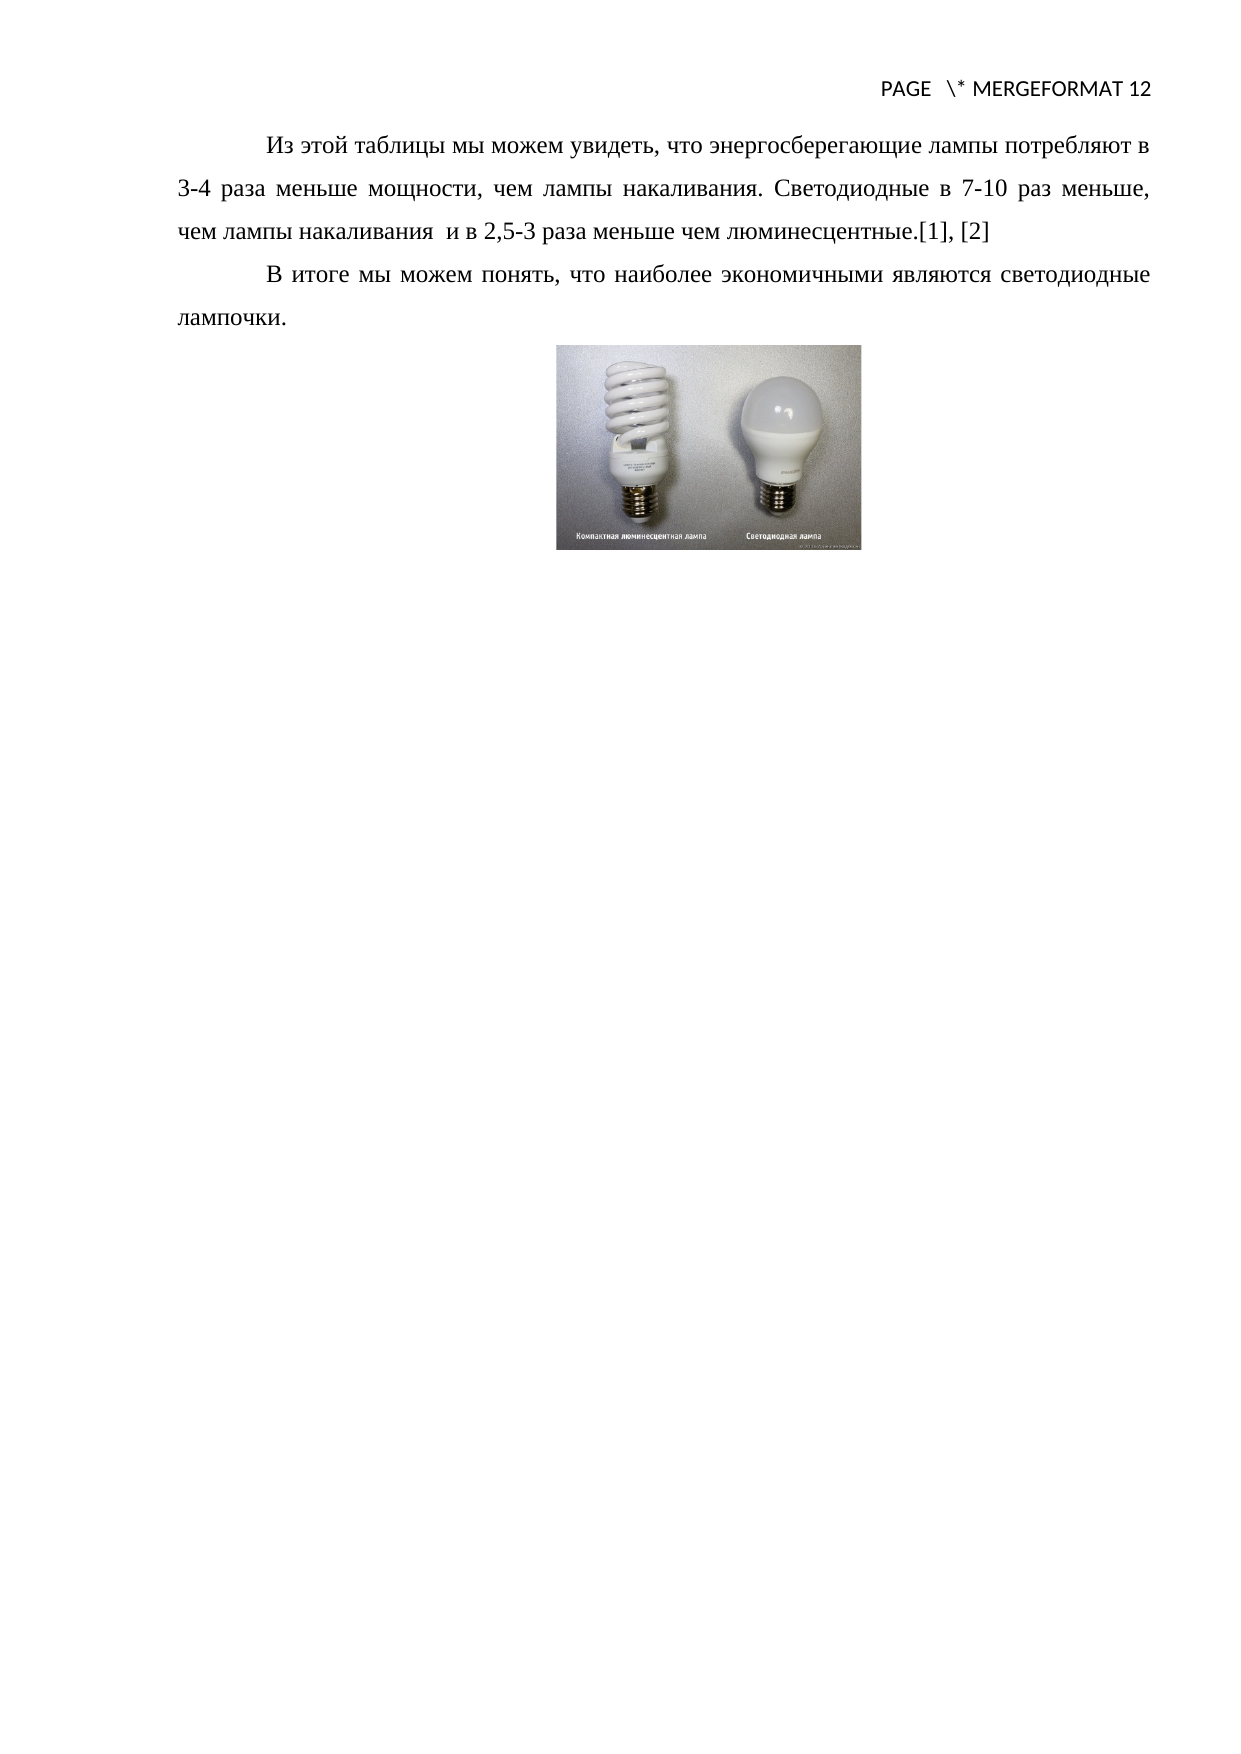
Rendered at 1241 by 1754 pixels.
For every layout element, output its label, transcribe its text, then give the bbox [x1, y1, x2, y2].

text Из этой таблицы мы можем увидеть, что энергосберегающие лампы потребляют в 3-4 раза меньше мощности, чем лампы накаливания. Светодиодные в 7-10 раз меньше, чем лампы накаливания и в 2,5-3 раза меньше чем люминесцентные.[1], [2] [177, 130, 1152, 245]
picture [556, 345, 862, 550]
text В итоге мы можем понять, что наиболее экономичными являются светодиодные лампочки. [177, 259, 1152, 331]
